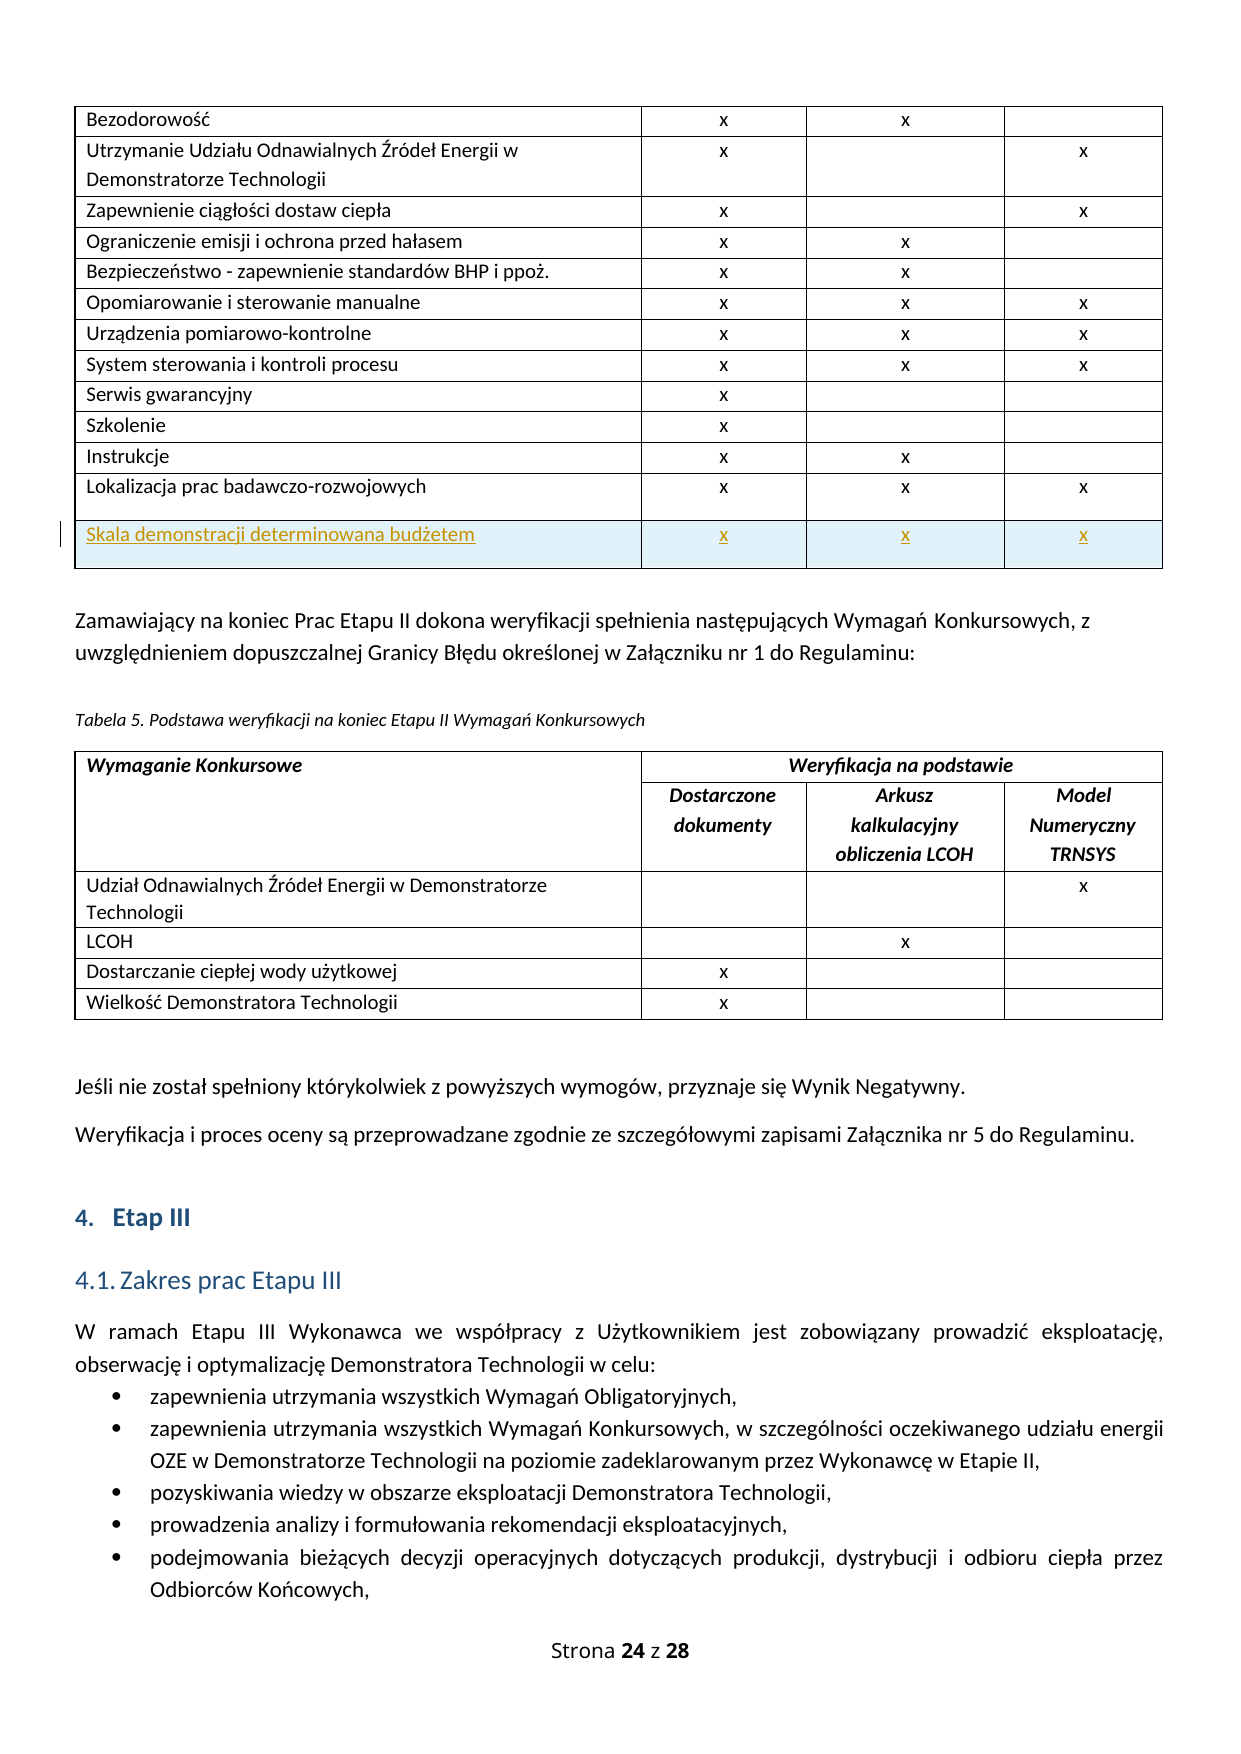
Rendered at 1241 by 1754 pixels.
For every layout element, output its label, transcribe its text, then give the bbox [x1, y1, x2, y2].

table_cell x [642, 382, 806, 411]
table_cell x [1005, 474, 1162, 520]
table_cell x [807, 443, 1004, 473]
table_cell [1005, 959, 1162, 988]
table_cell [1005, 443, 1162, 473]
list Zakres prac Etapu III [75, 1263, 1165, 1296]
table_cell [1005, 259, 1162, 288]
table_cell [1005, 228, 1162, 258]
table_cell Zapewnienie ciągłości dostaw ciepła [76, 197, 641, 227]
table_cell x [642, 137, 806, 196]
table_cell x [642, 289, 806, 319]
table_cell x [642, 443, 806, 473]
table_cell Lokalizacja prac badawczo-rozwojowych [76, 474, 641, 520]
table_cell Bezodorowość [76, 107, 641, 136]
table_cell [1005, 928, 1162, 958]
table_cell x [642, 197, 806, 227]
table_cell [807, 959, 1004, 988]
table_cell x [1005, 320, 1162, 350]
table_cell Dostarczone dokumenty [642, 783, 806, 871]
table_cell Serwis gwarancyjny [76, 382, 641, 411]
table_cell x [807, 351, 1004, 381]
table_cell [1005, 412, 1162, 442]
table_cell x [1005, 289, 1162, 319]
table_cell Szkolenie [76, 412, 641, 442]
table_cell LCOH [76, 928, 641, 958]
table_cell [807, 197, 1004, 227]
table_cell x [642, 320, 806, 350]
table_cell Ograniczenie emisji i ochrona przed hałasem [76, 228, 641, 258]
list prowadzenia analizy i formułowania rekomendacji eksploatacyjnych, [112, 1511, 1165, 1539]
table_cell [1005, 382, 1162, 411]
table_cell x [807, 474, 1004, 520]
text Jeśli nie został spełniony którykolwiek z powyższych wymogów, przyznaje się Wynik Negatywny. [75, 1072, 1165, 1100]
list zapewnienia utrzymania wszystkich Wymagań Obligatoryjnych, [112, 1382, 1165, 1410]
table_cell [807, 989, 1004, 1019]
table_cell [807, 872, 1004, 927]
table_cell x [642, 474, 806, 520]
table_cell Urządzenia pomiarowo-kontrolne [76, 320, 641, 350]
table_cell x [807, 928, 1004, 958]
text Weryfikacja i proces oceny są przeprowadzane zgodnie ze szczegółowymi zapisami Załącznika nr 5 do Regulaminu. [75, 1121, 1165, 1149]
text Zamawiający na koniec Prac Etapu II dokona weryfikacji spełnienia następujących Wymagań Konkursowych, z uwzględnieniem dopuszczalnej Granicy Błędu określonej w Załączniku nr 1 do Regulaminu: [75, 606, 1165, 666]
table_cell x [642, 412, 806, 442]
table_cell [807, 137, 1004, 196]
table_cell System sterowania i kontroli procesu [76, 351, 641, 381]
table_cell x [807, 107, 1004, 136]
table_cell x [807, 289, 1004, 319]
list zapewnienia utrzymania wszystkich Wymagań Konkursowych, w szczególności oczekiwanego udziału energii OZE w Demonstratorze Technologii na poziomie zadeklarowanym przez Wykonawcę w Etapie II, [112, 1414, 1165, 1474]
table_cell [807, 382, 1004, 411]
table_cell Wielkość Demonstratora Technologii [76, 989, 641, 1019]
table_cell x [1005, 872, 1162, 927]
table_cell Bezpieczeństwo - zapewnienie standardów BHP i ppoż. [76, 259, 641, 288]
table_cell Dostarczanie ciepłej wody użytkowej [76, 959, 641, 988]
text Tabela 5. Podstawa weryfikacji na koniec Etapu II Wymagań Konkursowych [75, 708, 1165, 731]
table_cell x [642, 228, 806, 258]
table_cell x [642, 351, 806, 381]
table_header Weryfikacja na podstawie [642, 752, 1162, 782]
table_cell x [807, 228, 1004, 258]
table_cell x [1005, 197, 1162, 227]
table_cell [642, 872, 806, 927]
table_header Wymaganie Konkursowe [76, 752, 641, 871]
list pozyskiwania wiedzy w obszarze eksploatacji Demonstratora Technologii, [112, 1478, 1165, 1506]
text W ramach Etapu III Wykonawca we współpracy z Użytkownikiem jest zobowiązany prowadzić eksploatację, obserwację i optymalizację Demonstratora Technologii w celu: [75, 1317, 1165, 1378]
table_cell Arkusz kalkulacyjny obliczenia LCOH [807, 783, 1004, 871]
table_cell [807, 412, 1004, 442]
table_cell Model Numeryczny TRNSYS [1005, 783, 1162, 871]
table_cell x [1005, 137, 1162, 196]
table_cell x [642, 959, 806, 988]
table_cell Utrzymanie Udziału Odnawialnych Źródeł Energii w Demonstratorze Technologii [76, 137, 641, 196]
table_cell Opomiarowanie i sterowanie manualne [76, 289, 641, 319]
table_cell x [807, 259, 1004, 288]
table_cell [1005, 989, 1162, 1019]
table_cell Instrukcje [76, 443, 641, 473]
table_cell x [1005, 351, 1162, 381]
list podejmowania bieżących decyzji operacyjnych dotyczących produkcji, dystrybucji i odbioru ciepła przez Odbiorców Końcowych, [112, 1543, 1165, 1603]
table_cell [642, 928, 806, 958]
table_cell [1005, 107, 1162, 136]
table_cell x [642, 259, 806, 288]
table_cell x [642, 989, 806, 1019]
table_cell x [807, 320, 1004, 350]
list Etap III [75, 1200, 1165, 1233]
table_cell Udział Odnawialnych Źródeł Energii w Demonstratorze Technologii [76, 872, 641, 927]
table_cell x [642, 107, 806, 136]
